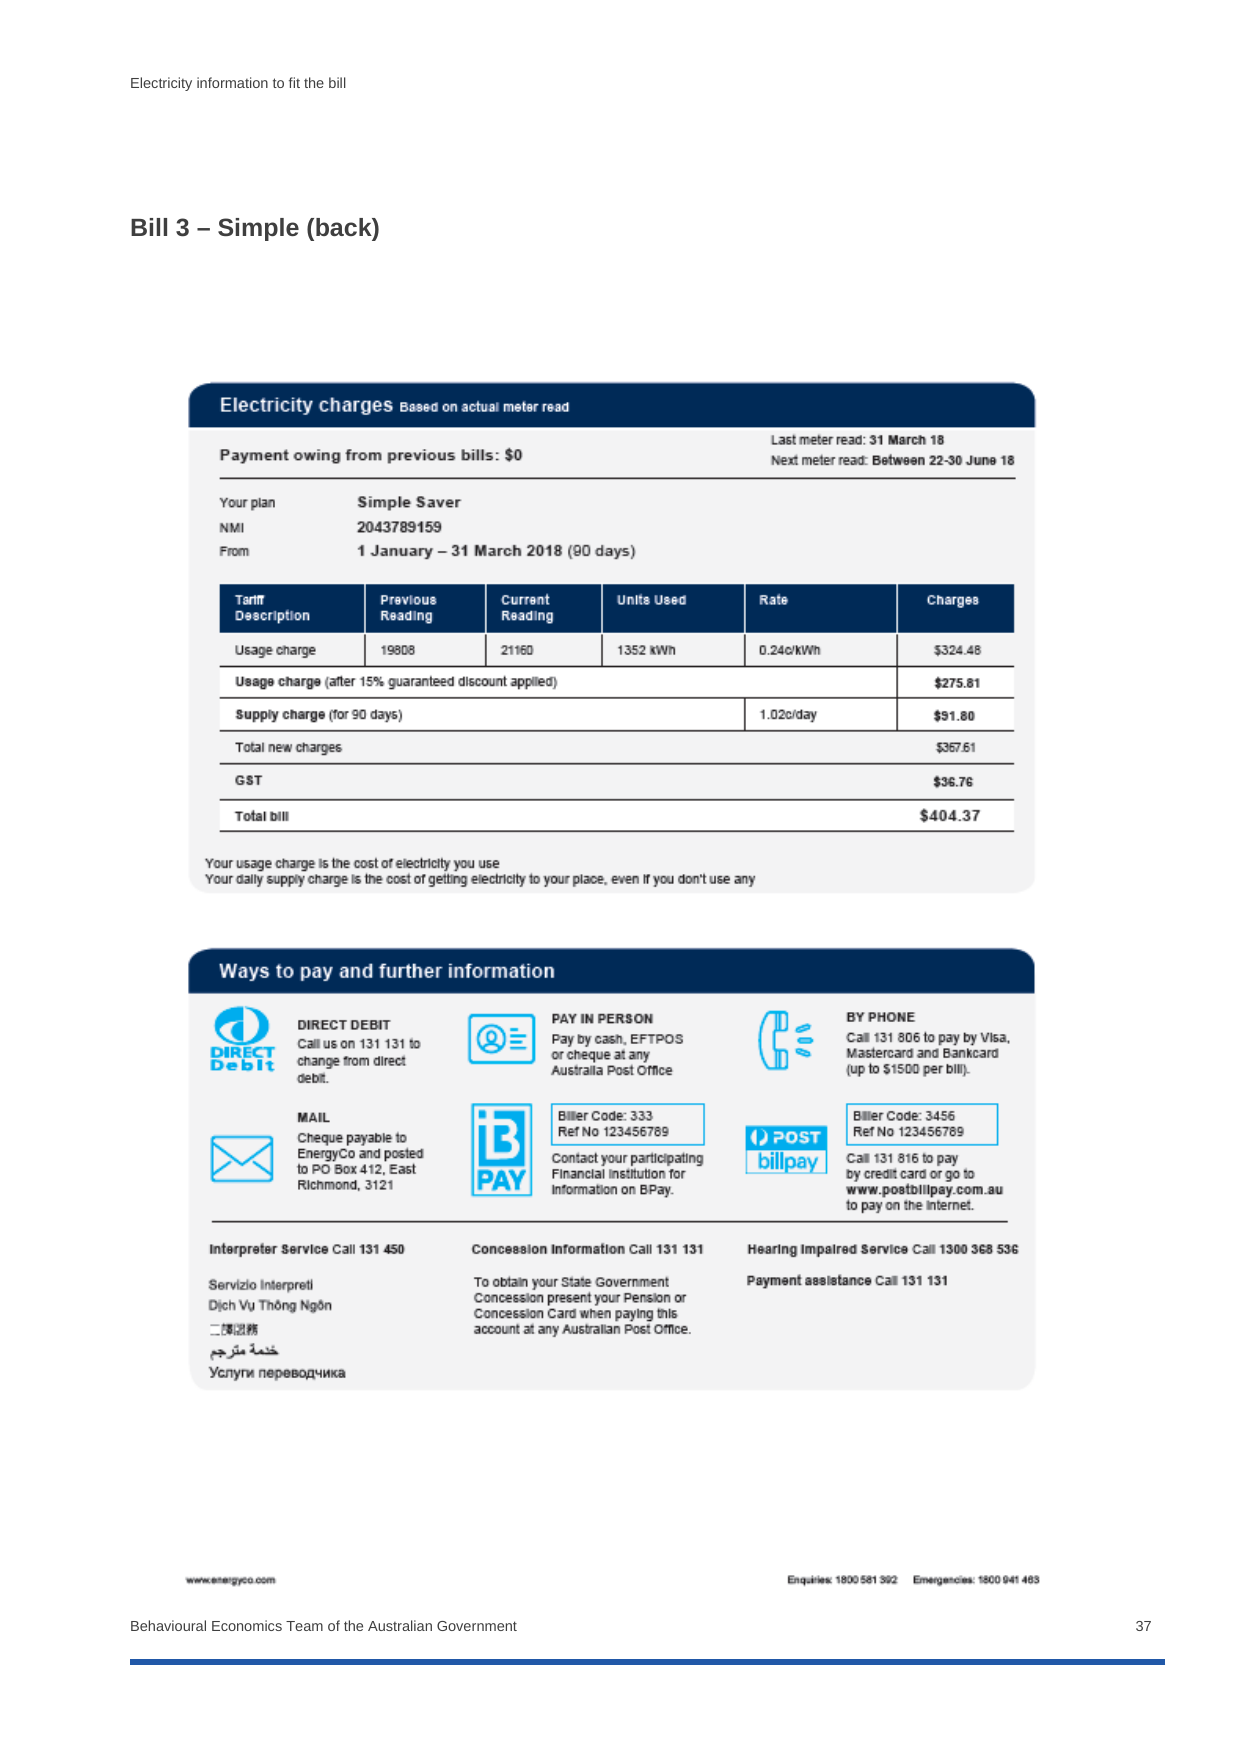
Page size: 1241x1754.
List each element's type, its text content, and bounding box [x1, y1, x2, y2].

text Bill 3 – Simple (back) [130, 213, 992, 241]
picture [129, 241, 1096, 1607]
